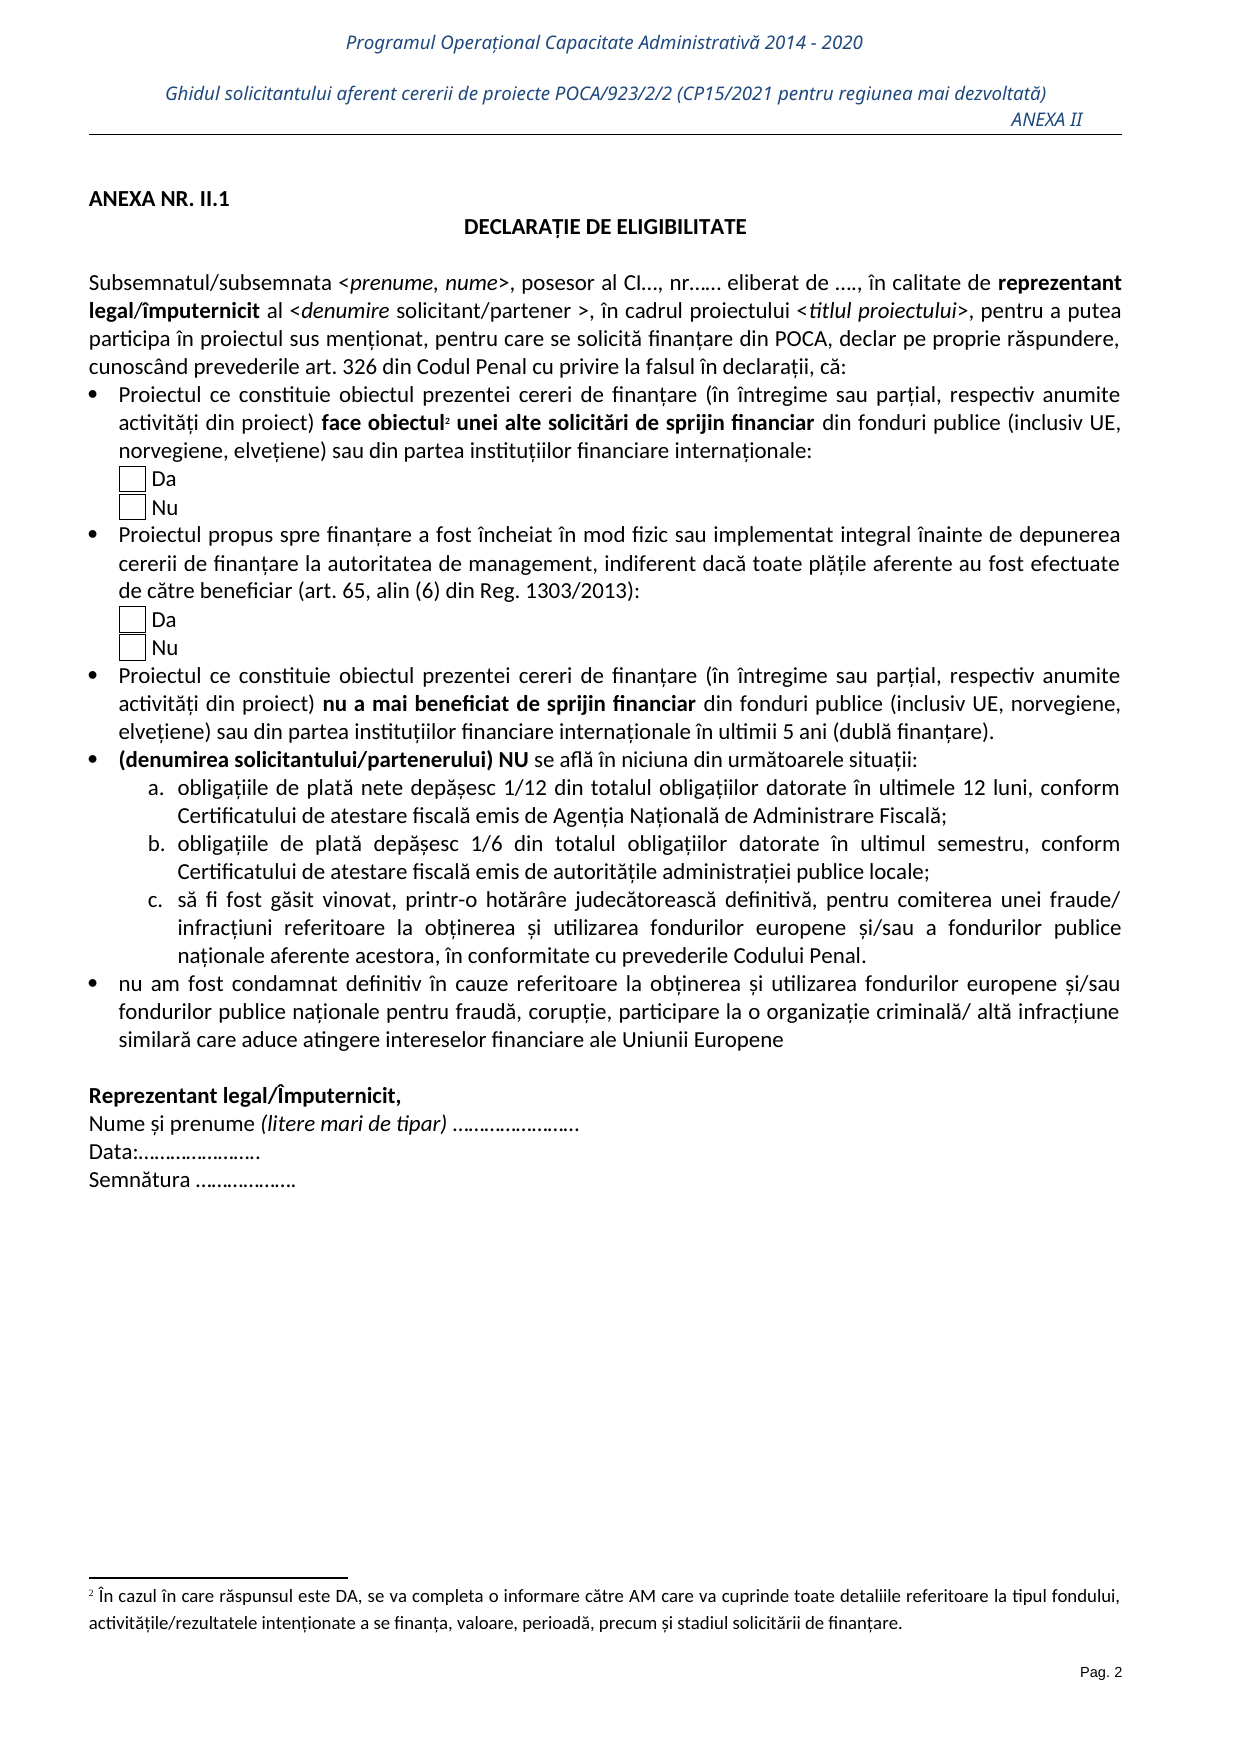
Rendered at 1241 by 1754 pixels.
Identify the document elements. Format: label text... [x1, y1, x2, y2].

text DECLARAȚIE DE ELIGIBILITATE [89, 212, 1122, 240]
text ANEXA NR. II.1 [89, 184, 1122, 212]
list obligațiile de plată nete depășesc 1/12 din totalul obligațiilor datorate în ultimele 12 luni, conform Certificatului de atestare fiscală emis de Agenția Națională de Administrare Fiscală; [148, 773, 1122, 829]
list să fi fost găsit vinovat, printr-o hotărâre judecătorească definitivă, pentru comiterea unei fraude/ infracțiuni referitoare la obținerea și utilizarea fondurilor europene şi/sau a fondurilor publice naționale aferente acestora, în conformitate cu prevederile Codului Penal. [148, 885, 1122, 969]
text Semnătura ………………. [89, 1165, 1122, 1193]
text Nu [89, 493, 1122, 521]
text Da [118, 464, 1122, 493]
list Proiectul ce constituie obiectul prezentei cereri de finanțare (în întregime sau parțial, respectiv anumite activități din proiect) nu a mai beneficiat de sprijin financiar din fonduri publice (inclusiv UE, norvegiene, elvețiene) sau din partea instituțiilor financiare internaționale în ultimii 5 ani (dublă finanțare). [89, 661, 1122, 745]
text Data:………………….. [89, 1137, 1122, 1165]
list nu am fost condamnat definitiv în cauze referitoare la obținerea și utilizarea fondurilor europene și/sau fondurilor publice naționale pentru fraudă, corupție, participare la o organizație criminală/ altă infracțiune similară care aduce atingere intereselor financiare ale Uniunii Europene [89, 969, 1122, 1053]
list (denumirea solicitantului/partenerului) NU se află în niciuna din următoarele situații: [89, 745, 1122, 773]
list obligațiile de plată depășesc 1/6 din totalul obligațiilor datorate în ultimul semestru, conform Certificatului de atestare fiscală emis de autoritățile administrației publice locale; [148, 829, 1122, 885]
text Nu [118, 633, 1122, 661]
text Nume și prenume (litere mari de tipar) …………………… [89, 1109, 1122, 1137]
text Da [89, 605, 1122, 633]
text Reprezentant legal/Împuternicit, [89, 1081, 1122, 1109]
list Proiectul propus spre finanțare a fost încheiat în mod fizic sau implementat integral înainte de depunerea cererii de finanțare la autoritatea de management, indiferent dacă toate plățile aferente au fost efectuate de către beneficiar (art. 65, alin (6) din Reg. 1303/2013): [89, 521, 1122, 605]
list Proiectul ce constituie obiectul prezentei cereri de finanțare (în întregime sau parțial, respectiv anumite activități din proiect) face obiectul unei alte solicitări de sprijin financiar din fonduri publice (inclusiv UE, norvegiene, elvețiene) sau din partea instituțiilor financiare internaționale: [89, 381, 1122, 464]
text Subsemnatul/subsemnata <prenume, nume>, posesor al CI…, nr…… eliberat de …., în calitate de reprezentant legal/împuternicit al <denumire solicitant/partener >, în cadrul proiectului <titlul proiectului>, pentru a putea participa în proiectul sus menționat, pentru care se solicită finanțare din POCA, declar pe proprie răspundere, cunoscând prevederile art. 326 din Codul Penal cu privire la falsul în declarații, că: [89, 268, 1122, 381]
